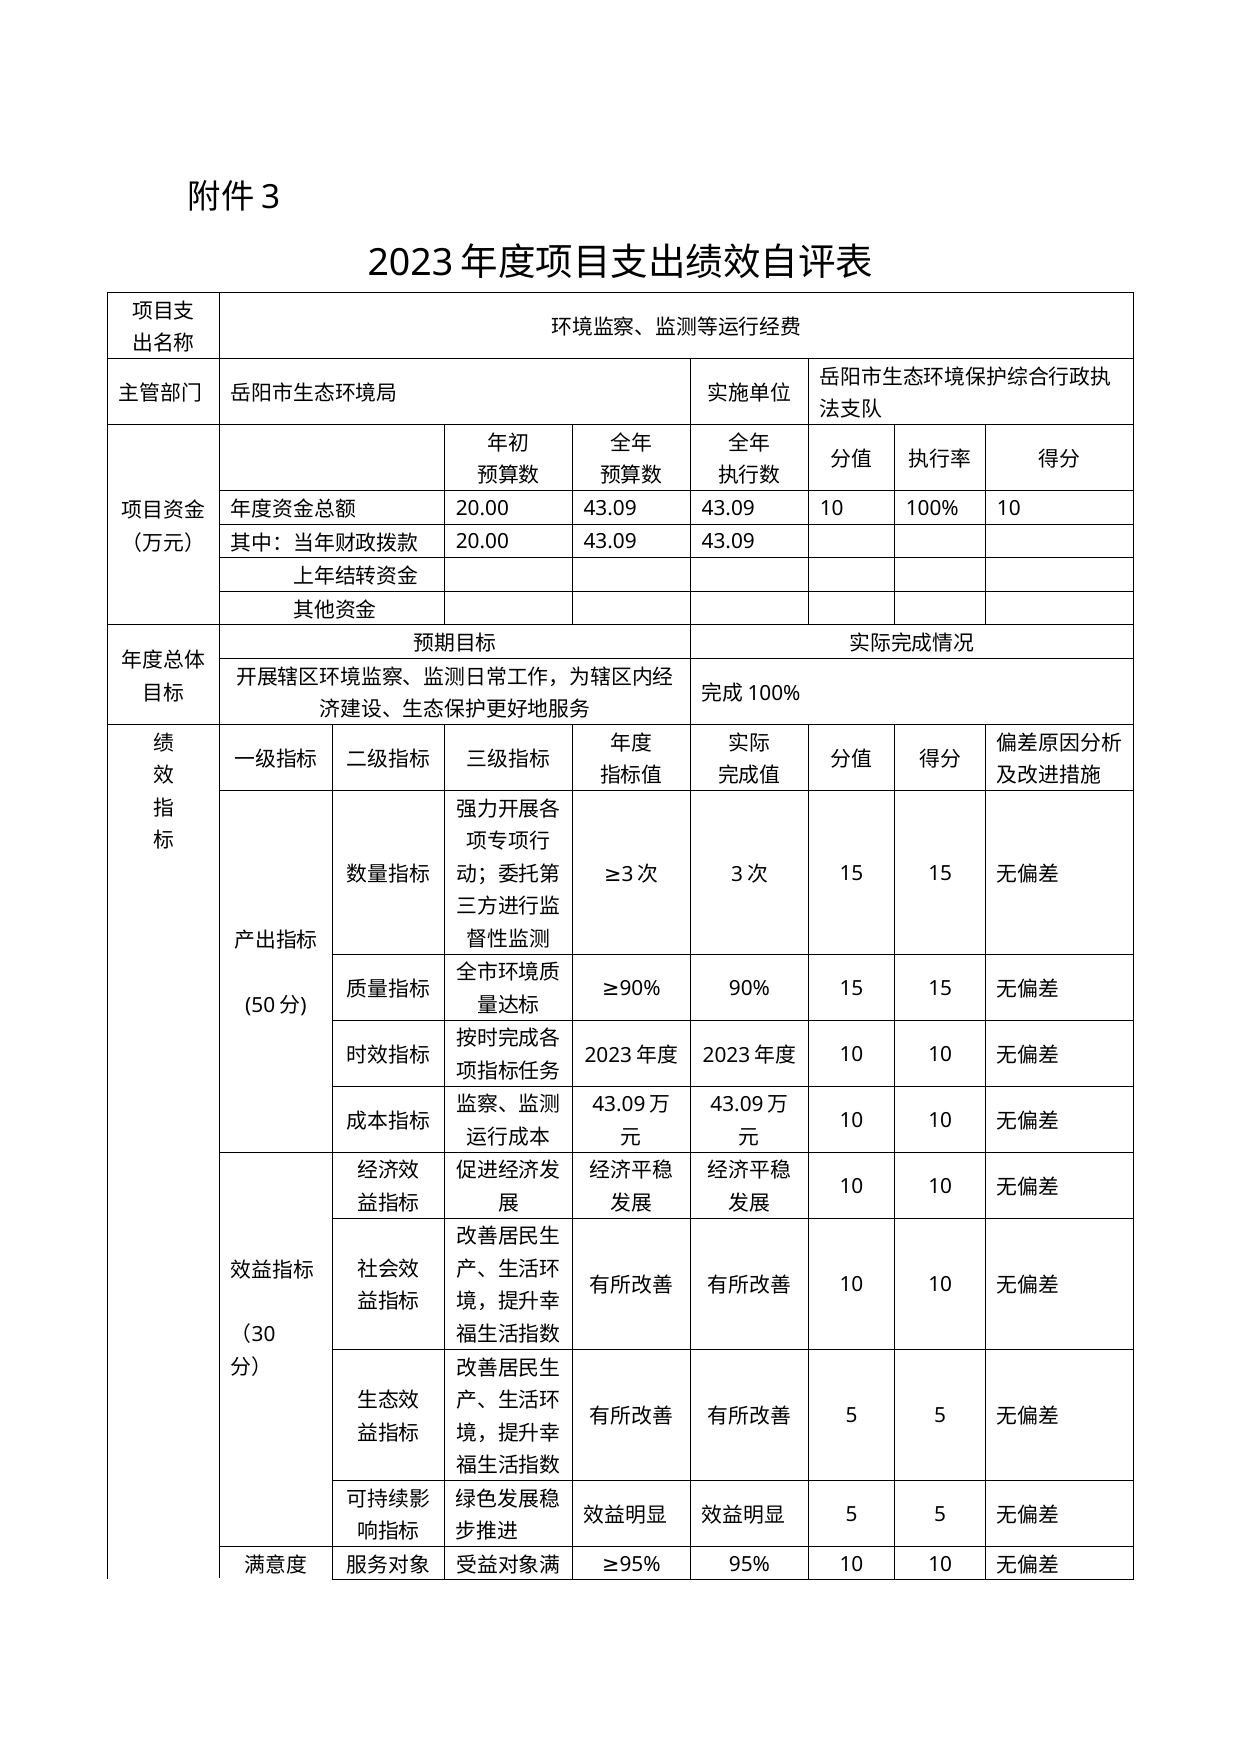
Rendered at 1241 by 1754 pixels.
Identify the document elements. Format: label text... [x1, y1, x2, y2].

table_cell 主管部门 [108, 359, 219, 424]
table_cell 全年 预算数 [573, 425, 690, 490]
table_cell 100% [895, 491, 985, 524]
table_cell 无偏差 [986, 1153, 1133, 1218]
table_cell [809, 525, 894, 557]
table_cell 其他资金 [220, 592, 444, 624]
table_cell 无偏差 [986, 1350, 1133, 1480]
table_cell [573, 558, 690, 591]
text 填表人： 填报日期： 联系电话： 单位负责人签字：附件3 [187, 162, 1053, 227]
table_cell 服务对象满意度指标 [333, 1547, 444, 1579]
table_cell 监察、监测运行成本 [445, 1087, 572, 1152]
table_cell 质量指标 [333, 955, 444, 1019]
table_cell 可持续影响指标 [333, 1481, 444, 1546]
table_cell 岳阳市生态环境保护综合行政执法支队 [809, 359, 1133, 424]
table_cell 强力开展各项专项行动；委托第三方进行监督性监测 [445, 791, 572, 953]
table_cell 分值 [809, 425, 894, 490]
table_header 项目支 出名称 [108, 293, 219, 358]
table_cell [986, 558, 1133, 591]
table_cell 项目资金 （万元） [108, 425, 219, 624]
table_cell 15 [809, 791, 894, 953]
table_cell 15 [895, 791, 985, 953]
table_cell 10 [809, 1219, 894, 1349]
table_cell 完成100% [691, 659, 1133, 724]
table_cell [445, 558, 572, 591]
table_cell 实施单位 [691, 359, 808, 424]
table_cell ≥3次 [573, 791, 690, 953]
table_cell ≥95% [573, 1547, 690, 1579]
table_cell 实际 完成值 [691, 725, 808, 790]
table_cell 岳阳市生态环境局 [220, 359, 690, 424]
table_cell 年度总体目标 [108, 625, 219, 724]
table_cell 43.09 [691, 491, 808, 524]
table_cell 三级指标 [445, 725, 572, 790]
table_cell 10 [895, 1021, 985, 1086]
table_cell 开展辖区环境监察、监测日常工作，为辖区内经济建设、生态保护更好地服务 [220, 659, 690, 724]
table_cell 15 [809, 955, 894, 1019]
table_cell 得分 [895, 725, 985, 790]
table_cell 43.09万元 [691, 1087, 808, 1152]
table_cell 生态效 益指标 [333, 1350, 444, 1480]
table_cell 促进经济发展 [445, 1153, 572, 1218]
table_cell 43.09 [691, 525, 808, 557]
table_cell 5 [809, 1481, 894, 1546]
table_cell 年度资金总额 [220, 491, 444, 524]
table_cell 执行率 [895, 425, 985, 490]
table_cell ≥90% [573, 955, 690, 1019]
table_cell 绿色发展稳步推进 [445, 1481, 572, 1546]
text 2023年度项目支出绩效自评表 [187, 227, 1053, 292]
table_cell [986, 525, 1133, 557]
table_cell 10 [809, 1087, 894, 1152]
table_cell [895, 592, 985, 624]
table_cell 效益明显 [691, 1481, 808, 1546]
table_cell [986, 592, 1133, 624]
table_cell 无偏差 [986, 1219, 1133, 1349]
table_cell [445, 592, 572, 624]
table_cell 按时完成各项指标任务 [445, 1021, 572, 1086]
table_cell 10 [809, 1547, 894, 1579]
table_cell [809, 558, 894, 591]
table_cell 偏差原因分析及改进措施 [986, 725, 1133, 790]
table_cell 10 [986, 491, 1133, 524]
table_cell 改善居民生产、生活环境，提升幸福生活指数 [445, 1350, 572, 1480]
table_cell 时效指标 [333, 1021, 444, 1086]
table_cell 一级指标 [220, 725, 332, 790]
table_cell 经济平稳发展 [691, 1153, 808, 1218]
table_cell [573, 592, 690, 624]
table_header 环境监察、监测等运行经费 [220, 293, 1133, 358]
table_cell 全市环境质量达标 [445, 955, 572, 1019]
table_cell 社会效 益指标 [333, 1219, 444, 1349]
table_cell [220, 425, 444, 490]
table_cell 10 [895, 1547, 985, 1579]
table_cell 效益明显 [573, 1481, 690, 1546]
table_cell 年度 指标值 [573, 725, 690, 790]
table_cell 得分 [986, 425, 1133, 490]
table_cell 二级指标 [333, 725, 444, 790]
table_cell 数量指标 [333, 791, 444, 953]
table_cell 10 [895, 1087, 985, 1152]
table_cell 有所改善 [691, 1219, 808, 1349]
table_cell 效益指标 （30分） [220, 1153, 332, 1546]
table_cell 预期目标 [220, 625, 690, 658]
table_cell 改善居民生产、生活环境，提升幸福生活指数 [445, 1219, 572, 1349]
table_cell 43.09万元 [573, 1087, 690, 1152]
table_cell 5 [895, 1481, 985, 1546]
table_cell [691, 592, 808, 624]
table_cell 20.00 [445, 491, 572, 524]
table_cell 有所改善 [691, 1350, 808, 1480]
table_cell 经济平稳发展 [573, 1153, 690, 1218]
table_cell 5 [895, 1350, 985, 1480]
table_cell [895, 558, 985, 591]
table_cell [895, 525, 985, 557]
table_cell 无偏差 [986, 791, 1133, 953]
table_cell 分值 [809, 725, 894, 790]
table_cell 20.00 [445, 525, 572, 557]
table_cell 10 [895, 1153, 985, 1218]
table_cell 无偏差 [986, 955, 1133, 1019]
table_cell 受益对象满意度 [445, 1547, 572, 1579]
table_cell 2023年度 [573, 1021, 690, 1086]
table_cell 15 [895, 955, 985, 1019]
table_cell 95% [691, 1547, 808, 1579]
table_cell 绩 效 指 标 [108, 725, 219, 1579]
table_cell 年初 预算数 [445, 425, 572, 490]
table_cell 有所改善 [573, 1219, 690, 1349]
table_cell 上年结转资金 [220, 558, 444, 591]
table_cell 有所改善 [573, 1350, 690, 1480]
table_cell 经济效 益指标 [333, 1153, 444, 1218]
table_cell 产出指标 (50分) [220, 791, 332, 1152]
table_cell [691, 558, 808, 591]
table_cell 43.09 [573, 491, 690, 524]
table_cell 其中：当年财政拨款 [220, 525, 444, 557]
table_cell 实际完成情况 [691, 625, 1133, 658]
table_cell 无偏差 [986, 1087, 1133, 1152]
table_cell 满意度 指标 （10分） [219, 1547, 332, 1579]
table_cell 3次 [691, 791, 808, 953]
table_cell [809, 592, 894, 624]
table_cell 43.09 [573, 525, 690, 557]
table_cell 10 [809, 491, 894, 524]
table_cell 全年 执行数 [691, 425, 808, 490]
table_cell 成本指标 [333, 1087, 444, 1152]
table_cell 无偏差 [986, 1547, 1133, 1579]
table_cell 无偏差 [986, 1021, 1133, 1086]
table_cell 10 [809, 1021, 894, 1086]
table_cell 2023年度 [691, 1021, 808, 1086]
table_cell 无偏差 [986, 1481, 1133, 1546]
table_cell 90% [691, 955, 808, 1019]
table_cell 5 [809, 1350, 894, 1480]
table_cell 10 [809, 1153, 894, 1218]
table_cell 10 [895, 1219, 985, 1349]
